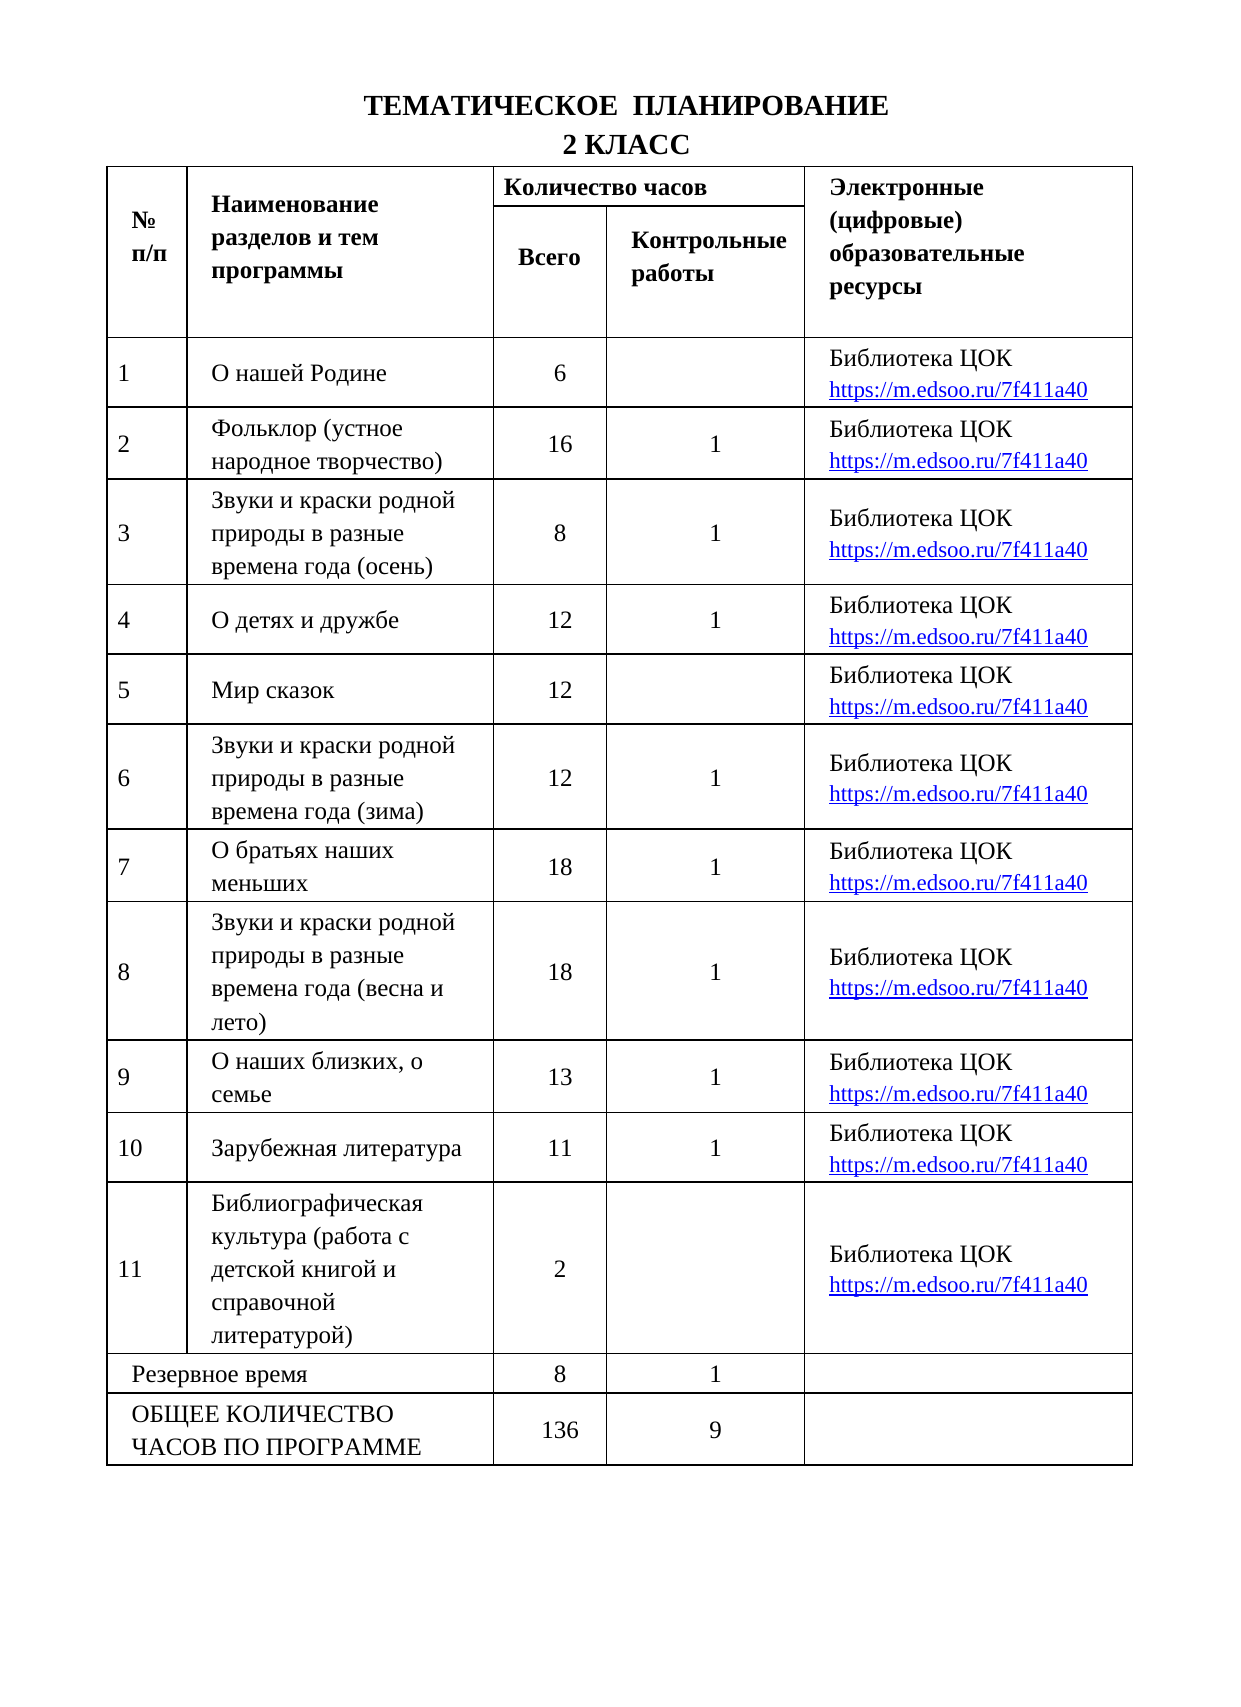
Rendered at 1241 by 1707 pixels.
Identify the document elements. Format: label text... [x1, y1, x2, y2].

table_cell 13 [494, 1041, 606, 1112]
table_cell О братьях наших меньших [188, 830, 493, 901]
table_cell 12 [494, 585, 606, 653]
table_cell 1 [607, 1354, 804, 1392]
table_cell [607, 655, 804, 723]
table_cell 4 [108, 585, 186, 653]
table_cell 9 [607, 1394, 804, 1464]
table_cell [805, 1354, 1132, 1392]
table_cell Библиотека ЦОК https://m.edsoo.ru/7f411a40 [805, 1183, 1132, 1353]
table_cell 12 [494, 725, 606, 828]
table_cell 16 [494, 408, 606, 478]
table_cell 1 [108, 338, 186, 406]
table_cell [805, 1394, 1132, 1464]
table_cell 1 [607, 1041, 804, 1112]
table_cell Библиотека ЦОК https://m.edsoo.ru/7f411a40 [805, 902, 1132, 1039]
table_cell Резервное время [108, 1354, 493, 1392]
table_cell 136 [494, 1394, 606, 1464]
table_header Наименование разделов и тем программы [188, 167, 493, 336]
table_cell 8 [108, 902, 186, 1039]
table_cell 11 [108, 1183, 186, 1353]
table_cell Библиотека ЦОК https://m.edsoo.ru/7f411a40 [805, 585, 1132, 653]
table_cell 8 [494, 480, 606, 584]
table_cell Библиотека ЦОК https://m.edsoo.ru/7f411a40 [805, 408, 1132, 478]
table_cell О детях и дружбе [188, 585, 493, 653]
table_cell 1 [607, 1113, 804, 1181]
table_cell 7 [108, 830, 186, 901]
table_cell 9 [108, 1041, 186, 1112]
table_cell Библиотека ЦОК https://m.edsoo.ru/7f411a40 [805, 725, 1132, 828]
table_cell Контрольные работы [607, 207, 804, 336]
table_cell О нашей Родине [188, 338, 493, 406]
table_cell 10 [108, 1113, 186, 1181]
table_cell [607, 338, 804, 406]
table_cell Библиотека ЦОК https://m.edsoo.ru/7f411a40 [805, 480, 1132, 584]
table_cell 3 [108, 480, 186, 584]
table_cell Звуки и краски родной природы в разные времена года (весна и лето) [188, 902, 493, 1039]
table_cell Мир сказок [188, 655, 493, 723]
table_cell О наших близких, о семье [188, 1041, 493, 1112]
table_cell 8 [494, 1354, 606, 1392]
table_cell 1 [607, 480, 804, 584]
table_cell Библиотека ЦОК https://m.edsoo.ru/7f411a40 [805, 338, 1132, 406]
table_cell 2 [494, 1183, 606, 1353]
table_cell Библиотека ЦОК https://m.edsoo.ru/7f411a40 [805, 1041, 1132, 1112]
table_cell 1 [607, 408, 804, 478]
table_cell 6 [108, 725, 186, 828]
table_cell 6 [494, 338, 606, 406]
table_cell Библиотека ЦОК https://m.edsoo.ru/7f411a40 [805, 830, 1132, 901]
table_cell Библиографическая культура (работа с детской книгой и справочной литературой) [188, 1183, 493, 1353]
table_cell 1 [607, 725, 804, 828]
table_header Количество часов [494, 167, 804, 205]
table_cell Звуки и краски родной природы в разные времена года (зима) [188, 725, 493, 828]
table_cell Библиотека ЦОК https://m.edsoo.ru/7f411a40 [805, 655, 1132, 723]
table_cell 1 [607, 902, 804, 1039]
table_cell 18 [494, 902, 606, 1039]
table_cell Зарубежная литература [188, 1113, 493, 1181]
table_cell ОБЩЕЕ КОЛИЧЕСТВО ЧАСОВ ПО ПРОГРАММЕ [108, 1394, 493, 1464]
table_cell [607, 1183, 804, 1353]
table_header № п/п [108, 167, 186, 336]
table_cell 12 [494, 655, 606, 723]
table_cell 1 [607, 585, 804, 653]
table_header Электронные (цифровые) образовательные ресурсы [805, 167, 1132, 336]
table_cell 1 [607, 830, 804, 901]
table_cell Всего [494, 207, 606, 336]
table_cell 5 [108, 655, 186, 723]
text ТЕМАТИЧЕСКОЕ ПЛАНИРОВАНИЕ 2 КЛАСС [131, 88, 1122, 161]
table_cell Звуки и краски родной природы в разные времена года (осень) [188, 480, 493, 584]
table_cell 18 [494, 830, 606, 901]
table_cell Фольклор (устное народное творчество) [188, 408, 493, 478]
table_cell 2 [108, 408, 186, 478]
table_cell Библиотека ЦОК https://m.edsoo.ru/7f411a40 [805, 1113, 1132, 1181]
table_cell 11 [494, 1113, 606, 1181]
